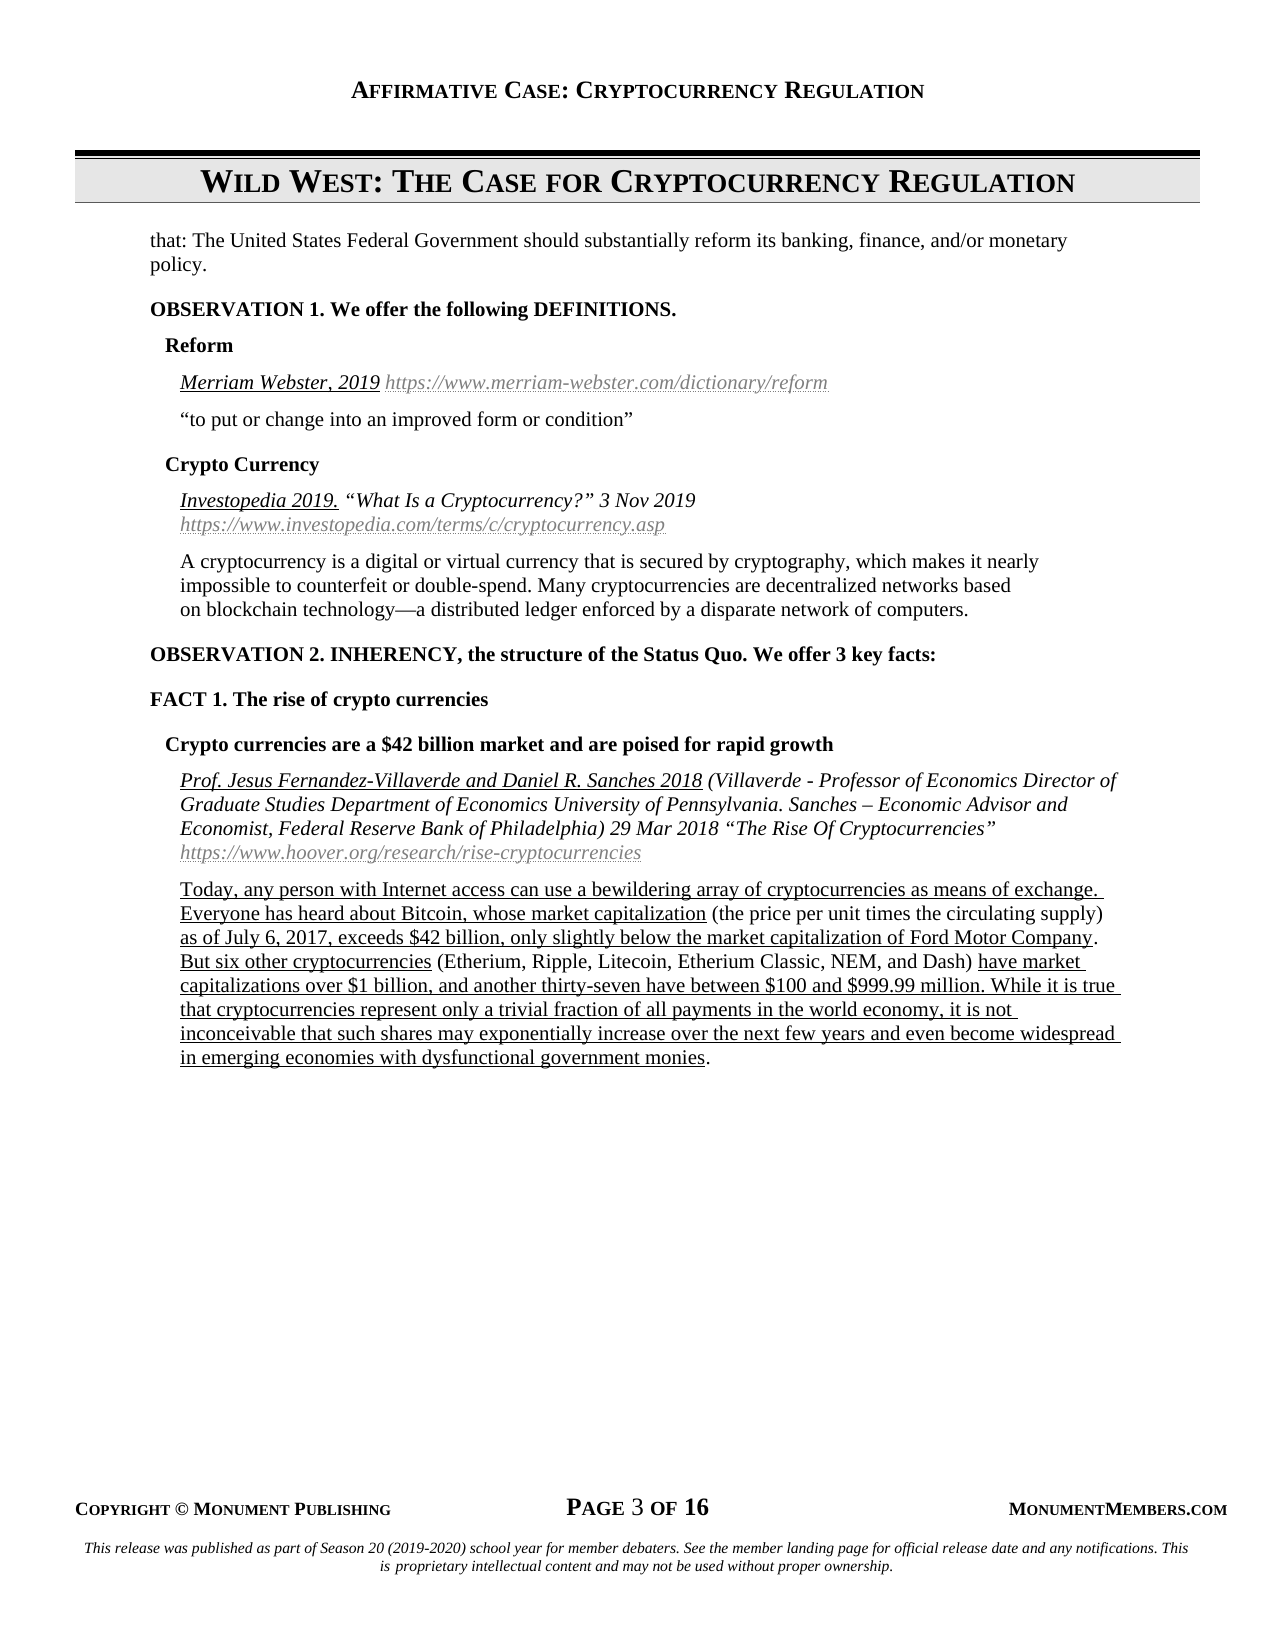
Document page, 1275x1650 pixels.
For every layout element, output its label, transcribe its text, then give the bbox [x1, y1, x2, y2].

text that: The United States Federal Government should substantially reform its banking, finance, and/or monetary policy. [150, 228, 1125, 276]
text A cryptocurrency is a digital or virtual currency that is secured by cryptography, which makes it nearly impossible to counterfeit or double-spend. Many cryptocurrencies are decentralized networks based on blockchain technology—a distributed ledger enforced by a disparate network of computers. [180, 549, 1125, 621]
text Today, any person with Internet access can use a bewildering array of cryptocurrencies as means of exchange. Everyone has heard about Bitcoin, whose market capitalization (the price per unit times the circulating supply) as of July 6, 2017, exceeds $42 billion, only slightly below the market capitalization of Ford Motor Company. But six other cryptocurrencies (Etherium, Ripple, Litecoin, Etherium Classic, NEM, and Dash) have market capitalizations over $1 billion, and another thirty-seven have between $100 and $999.99 million. While it is true that cryptocurrencies represent only a trivial fraction of all payments in the world economy, it is not inconceivable that such shares may exponentially increase over the next few years and even become widespread in emerging economies with dysfunctional government monies. [180, 877, 1125, 1069]
text Merriam Webster, 2019 https://www.merriam-webster.com/dictionary/reform [180, 370, 1125, 394]
text “to put or change into an improved form or condition” [180, 407, 1125, 431]
title Wild West: The Case for Cryptocurrency Regulation [75, 159, 1200, 202]
text Prof. Jesus Fernandez-Villaverde and Daniel R. Sanches 2018 (Villaverde - Professor of Economics Director of Graduate Studies Department of Economics University of Pennsylvania. Sanches – Economic Advisor and Economist, Federal Reserve Bank of Philadelphia) 29 Mar 2018 “The Rise Of Cryptocurrencies” https://www.hoover.org/research/rise-cryptocurrencies [180, 768, 1125, 864]
text FACT 1. The rise of crypto currencies [150, 687, 1125, 711]
text Crypto currencies are a $42 billion market and are poised for rapid growth [165, 731, 1125, 756]
text Crypto Currency [165, 451, 1125, 476]
text OBSERVATION 1. We offer the following DEFINITIONS. [150, 297, 1125, 321]
text Reform [165, 333, 1125, 357]
text OBSERVATION 2. INHERENCY, the structure of the Status Quo. We offer 3 key facts: [150, 642, 1125, 666]
text Investopedia 2019. “What Is a Cryptocurrency?” 3 Nov 2019 https://www.investopedia.com/terms/c/cryptocurrency.asp [180, 488, 1125, 536]
